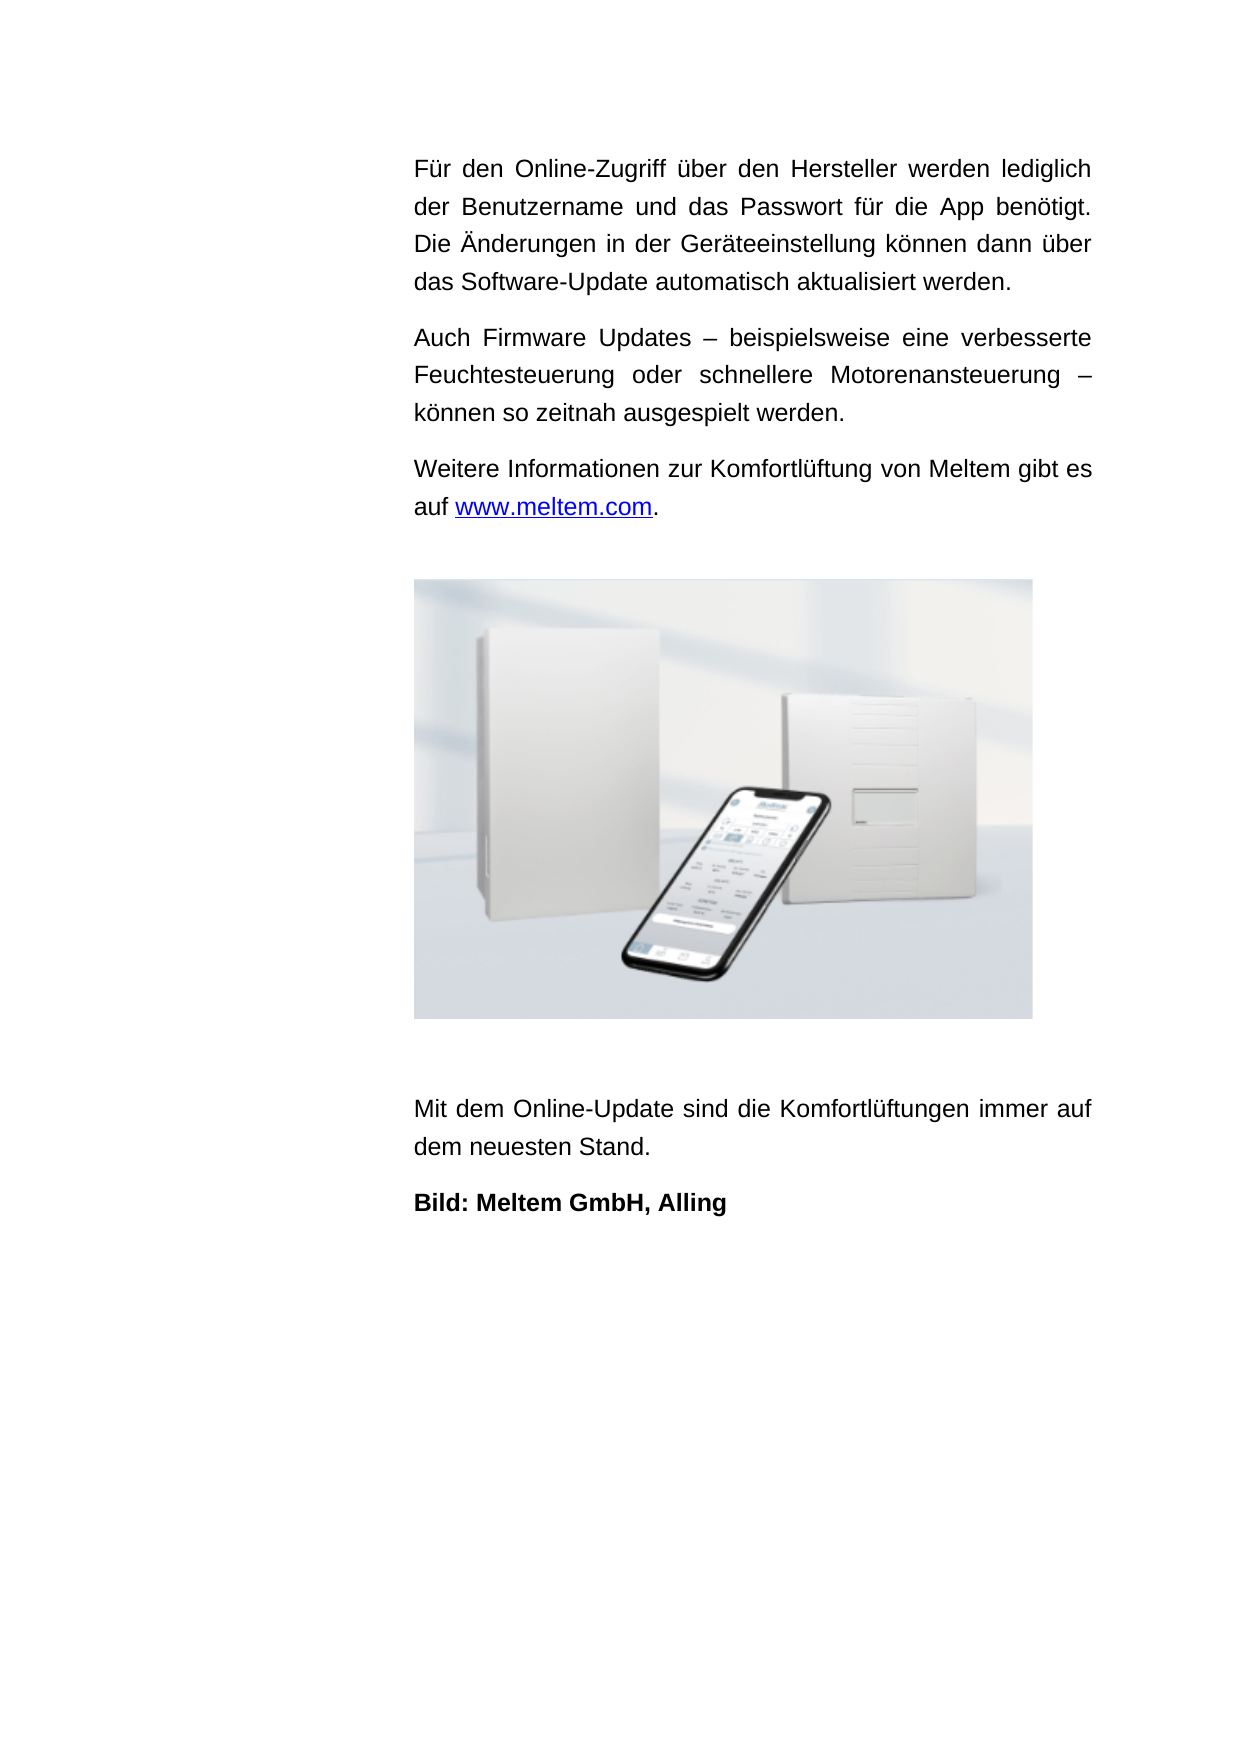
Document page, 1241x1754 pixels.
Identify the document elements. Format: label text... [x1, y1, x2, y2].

text Auch Firmware Updates – beispielsweise eine verbesserte Feuchtesteuerung oder schnellere Motorenansteuerung – können so zeitnah ausgespielt werden. [413, 316, 1093, 429]
picture [414, 579, 1033, 1019]
text Mit dem Online-Update sind die Komfortlüftungen immer auf dem neuesten Stand. [413, 1087, 1093, 1162]
text Bild: Meltem GmbH, Alling [413, 1181, 1093, 1219]
text Für den Online-Zugriff über den Hersteller werden lediglich der Benutzername und das Passwort für die App benötigt. Die Änderungen in der Geräteeinstellung können dann über das Software-Update automatisch aktualisiert werden. [413, 148, 1093, 298]
list Weitere Informationen zur Komfortlüftung von Meltem gibt es auf www.meltem.com. [413, 448, 1093, 523]
